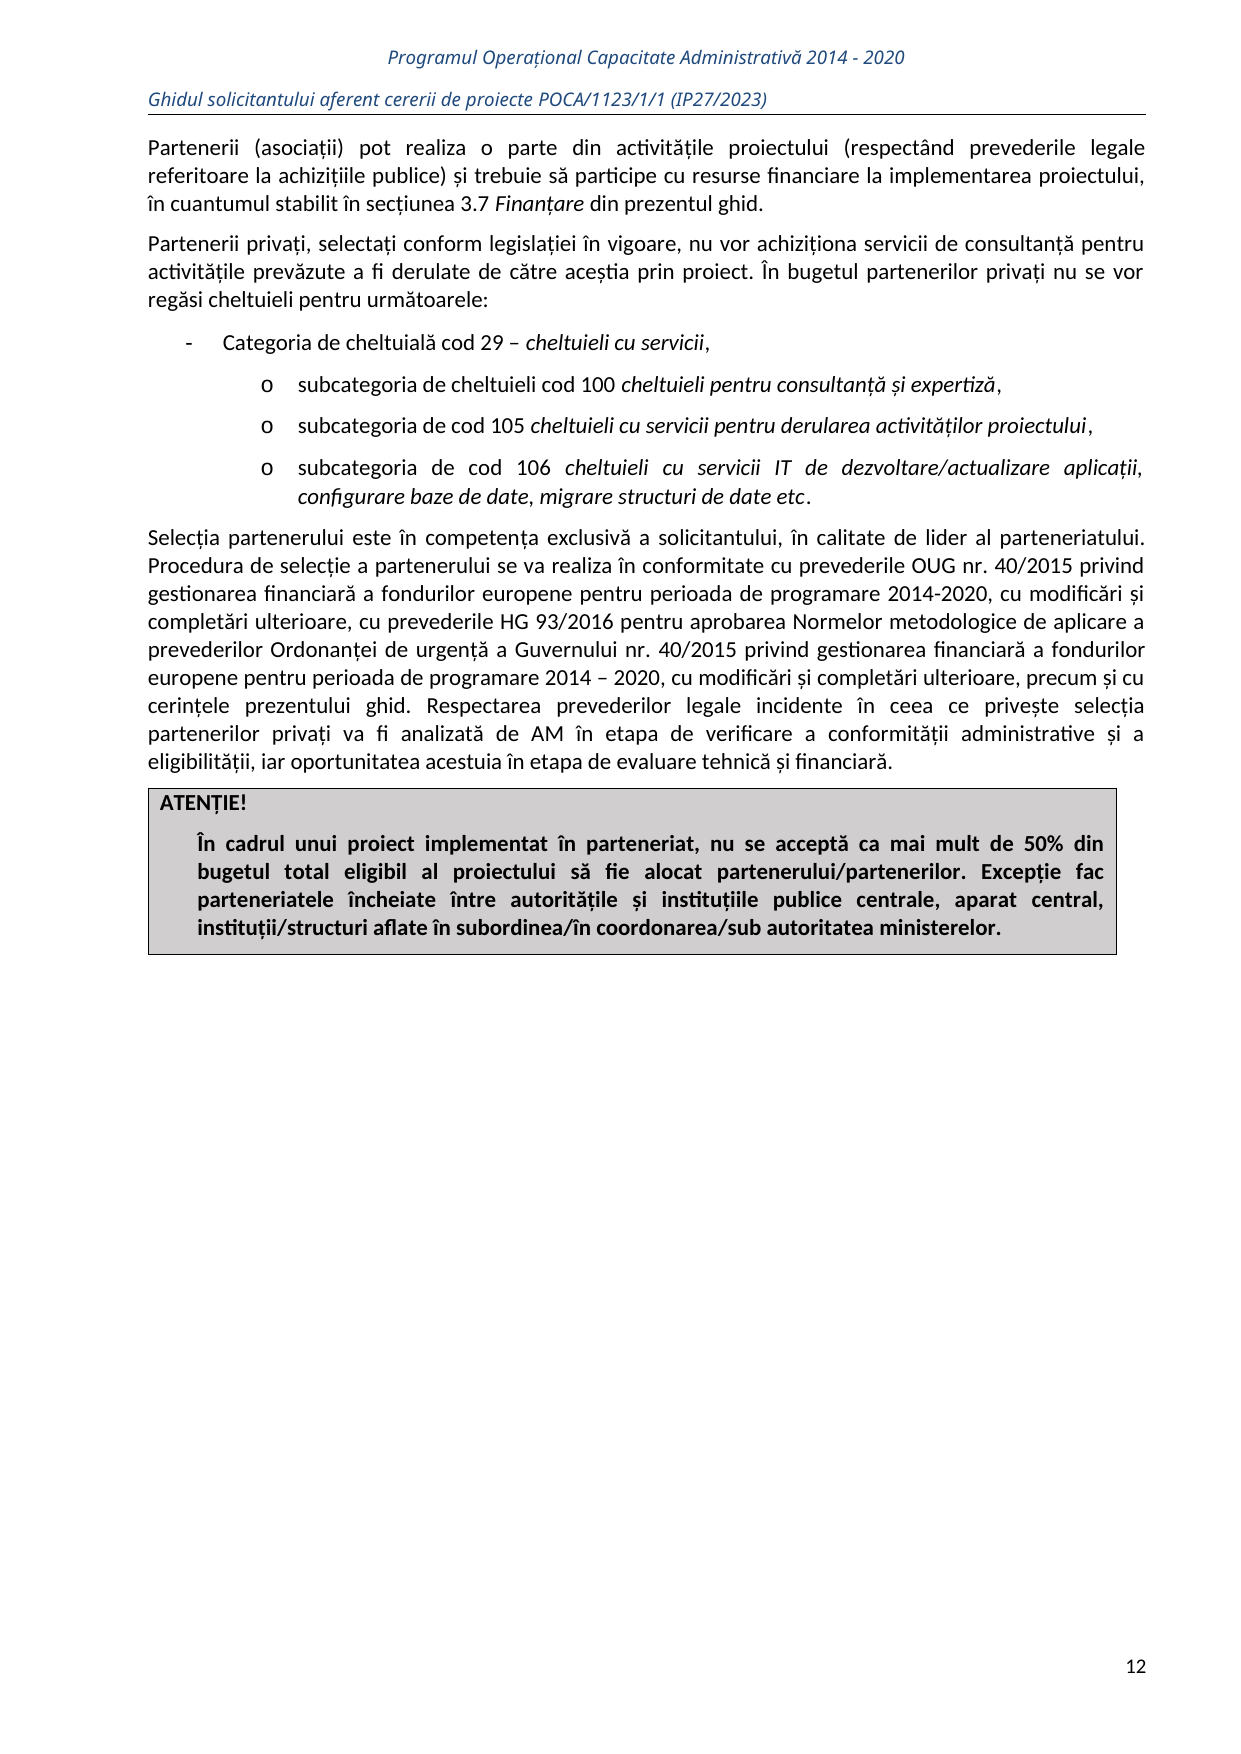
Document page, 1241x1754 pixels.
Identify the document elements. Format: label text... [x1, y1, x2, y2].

list subcategoria de cod 106 cheltuieli cu servicii IT de dezvoltare/actualizare aplicații, configurare baze de date, migrare structuri de date etc. [260, 453, 1146, 510]
text Selecția partenerului este în competenţa exclusivă a solicitantului, în calitate de lider al parteneriatului. Procedura de selecție a partenerului se va realiza în conformitate cu prevederile OUG nr. 40/2015 privind gestionarea financiară a fondurilor europene pentru perioada de programare 2014-2020, cu modificări și completări ulterioare, cu prevederile HG 93/2016 pentru aprobarea Normelor metodologice de aplicare a prevederilor Ordonanţei de urgenţă a Guvernului nr. 40/2015 privind gestionarea financiară a fondurilor europene pentru perioada de programare 2014 – 2020, cu modificări și completări ulterioare, precum și cu cerințele prezentului ghid. Respectarea prevederilor legale incidente în ceea ce privește selecția partenerilor privați va fi analizată de AM în etapa de verificare a conformității administrative și a eligibilității, iar oportunitatea acestuia în etapa de evaluare tehnică și financiară. [148, 523, 1146, 775]
text Partenerii (asociații) pot realiza o parte din activităţile proiectului (respectând prevederile legale referitoare la achiziţiile publice) și trebuie să participe cu resurse financiare la implementarea proiectului, în cuantumul stabilit în secțiunea 3.7 Finanțare din prezentul ghid. [148, 133, 1146, 217]
list subcategoria de cheltuieli cod 100 cheltuieli pentru consultanță și expertiză, [260, 370, 1146, 399]
text Partenerii privați, selectați conform legislației în vigoare, nu vor achiziționa servicii de consultanță pentru activitățile prevăzute a fi derulate de către aceștia prin proiect. În bugetul partenerilor privați nu se vor regăsi cheltuieli pentru următoarele: [148, 229, 1146, 313]
list subcategoria de cod 105 cheltuieli cu servicii pentru derularea activităților proiectului, [260, 411, 1146, 441]
table_header ATENȚIE! În cadrul unui proiect implementat în parteneriat, nu se acceptă ca mai mult de 50% din bugetul total eligibil al proiectului să fie alocat partenerului/partenerilor. Excepție fac parteneriatele încheiate între autoritățile și instituțiile publice centrale, aparat central, instituţii/structuri aflate în subordinea/în coordonarea/sub autoritatea ministerelor. [149, 789, 1116, 954]
list Categoria de cheltuială cod 29 – cheltuieli cu servicii, [185, 326, 1146, 357]
